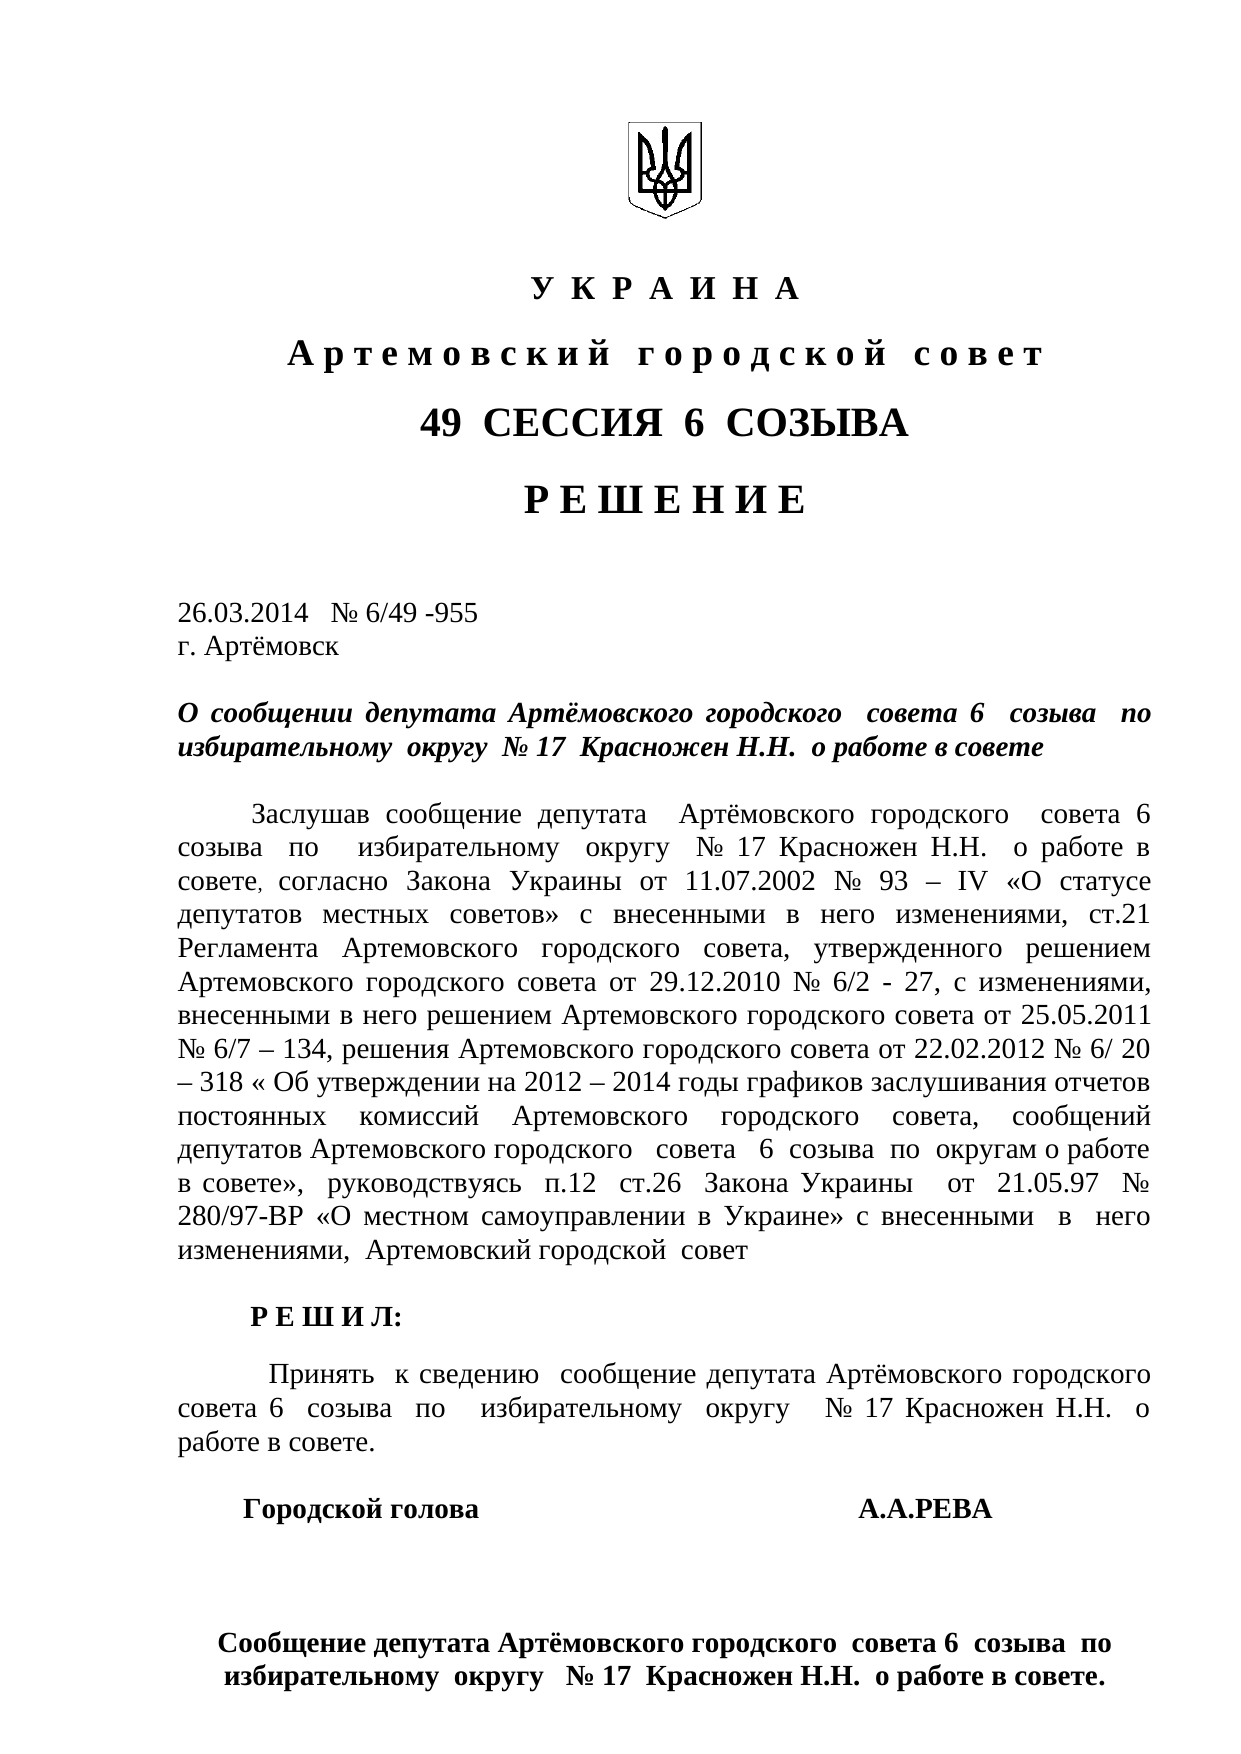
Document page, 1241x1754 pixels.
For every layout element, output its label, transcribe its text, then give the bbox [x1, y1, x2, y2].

text Р Е Ш И Л: [177, 1299, 1152, 1333]
text Принять к сведению сообщение депутата Артёмовского городского совета 6 cозыва по избирательному округу № 17 Красножен Н.Н. о работе в совете. [177, 1357, 1152, 1457]
subtitle Р Е Ш Е Н И Е [177, 474, 1152, 522]
subtitle У К Р А И Н А [177, 268, 1152, 307]
text 26.03.2014 № 6/49 -955 [177, 595, 1152, 628]
text Заслушав сообщение депутата Артёмовского городского совета 6 cозыва по избирательному округу № 17 Красножен Н.Н. о работе в совете, согласно Закона Украины от 11.07.2002 № 93 – IV «О статусе депутатов местных советов» с внесенными в него изменениями, ст.21 Регламента Артемовского городского совета, утвержденного решением Артемовского городского совета от 29.12.2010 № 6/2 - 27, с изменениями, внесенными в него решением Артемовского городского совета от 25.05.2011 № 6/7 – 134, решения Артемовского городского совета от 22.02.2012 № 6/ 20 – 318 « Об утверждении на 2012 – 2014 годы графиков заслушивания отчетов постоянных комиссий Артемовского городского совета, сообщений депутатов Артемовского городского совета 6 созыва по округам о работе в совете», руководствуясь п.12 ст.26 Закона Украины от 21.05.97 № 280/97-ВР «О местном самоуправлении в Украине» с внесенными в него изменениями, Артемовский городской совет [177, 796, 1152, 1266]
text г. Артёмовск [177, 628, 1152, 662]
subtitle А р т е м о в с к и й г о р о д с к о й с о в е т [177, 331, 1152, 374]
text О сообщении депутата Артёмовского городского совета 6 cозыва по избирательному округу № 17 Красножен Н.Н. о работе в совете [177, 695, 1152, 762]
picture [625, 118, 704, 221]
text Сообщение депутата Артёмовского городского совета 6 cозыва по избирательному округу № 17 Красножен Н.Н. о работе в совете. [177, 1625, 1152, 1692]
text 49 СЕССИЯ 6 СОЗЫВА [177, 398, 1152, 446]
text Городской голова А.А.РЕВА [177, 1491, 1152, 1524]
